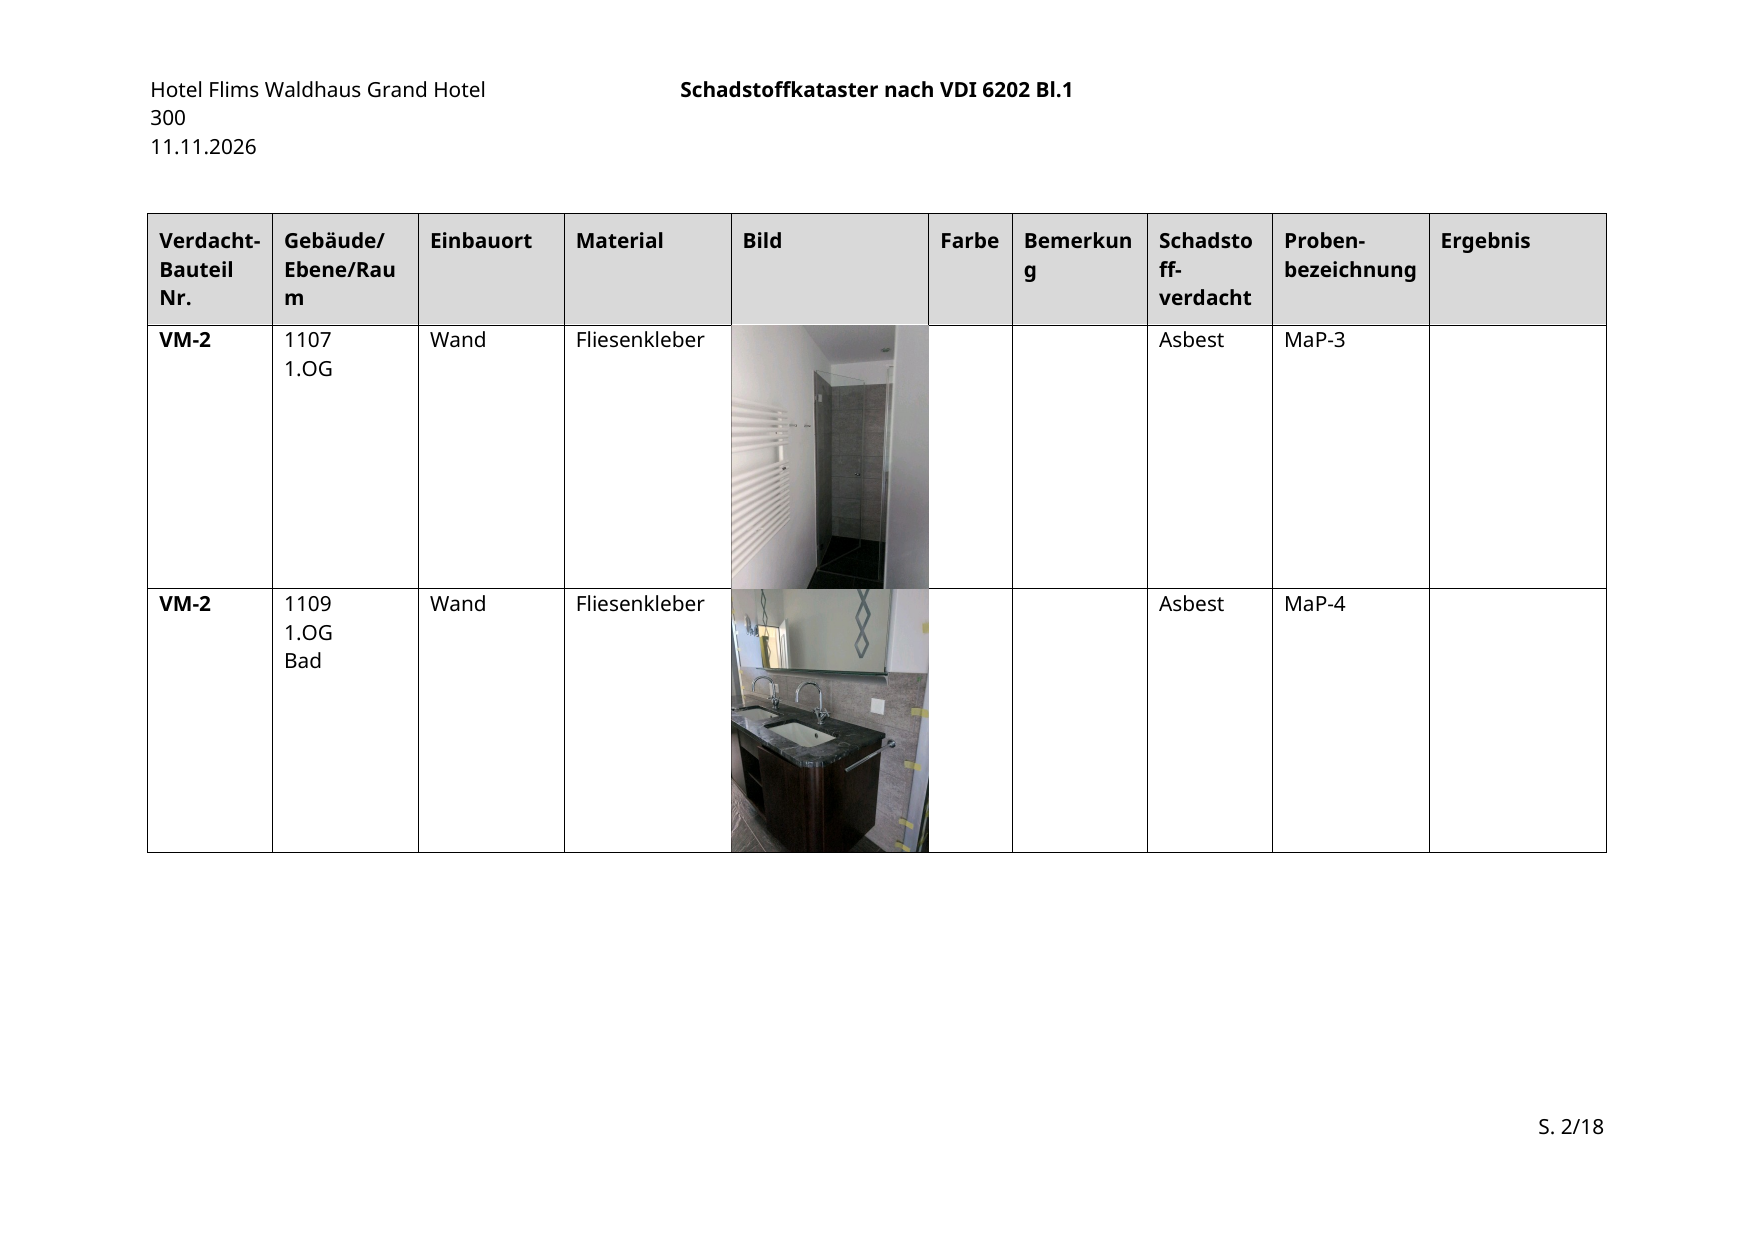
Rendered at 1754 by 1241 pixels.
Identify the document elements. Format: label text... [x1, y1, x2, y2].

table_cell MaP-4 [1273, 589, 1429, 852]
table_cell VM-2 [148, 326, 272, 588]
table_cell Asbest [1148, 589, 1272, 852]
table_header Material [565, 214, 731, 324]
table_cell VM-2 [148, 589, 272, 852]
table_cell Wand [419, 589, 564, 852]
table_header Verdacht-Bauteil Nr. [148, 214, 272, 324]
table_cell 1109 1.OG Bad [273, 589, 418, 852]
table_cell [1013, 326, 1147, 588]
table_cell 1107 1.OG [273, 326, 418, 588]
table_cell [1430, 589, 1606, 852]
table_cell [1430, 326, 1606, 588]
table_cell Asbest [1148, 326, 1272, 588]
table_header Bild [732, 214, 928, 324]
table_cell Wand [419, 326, 564, 588]
table_header Ergebnis [1430, 214, 1606, 324]
table_cell [929, 589, 1012, 852]
table_cell MaP-3 [1273, 326, 1429, 588]
table_cell [929, 326, 1012, 588]
table_header Bemerkung [1013, 214, 1147, 324]
table_header Proben-bezeichnung [1273, 214, 1429, 324]
table_header Farbe [929, 214, 1012, 324]
table_cell [1013, 589, 1147, 852]
table_header Schadstoff-verdacht [1148, 214, 1272, 324]
picture [731, 325, 929, 852]
table_header Einbauort [419, 214, 564, 324]
table_cell Fliesenkleber [565, 326, 731, 588]
table_header Gebäude/ Ebene/Raum [273, 214, 418, 324]
table_cell Fliesenkleber [565, 589, 731, 852]
